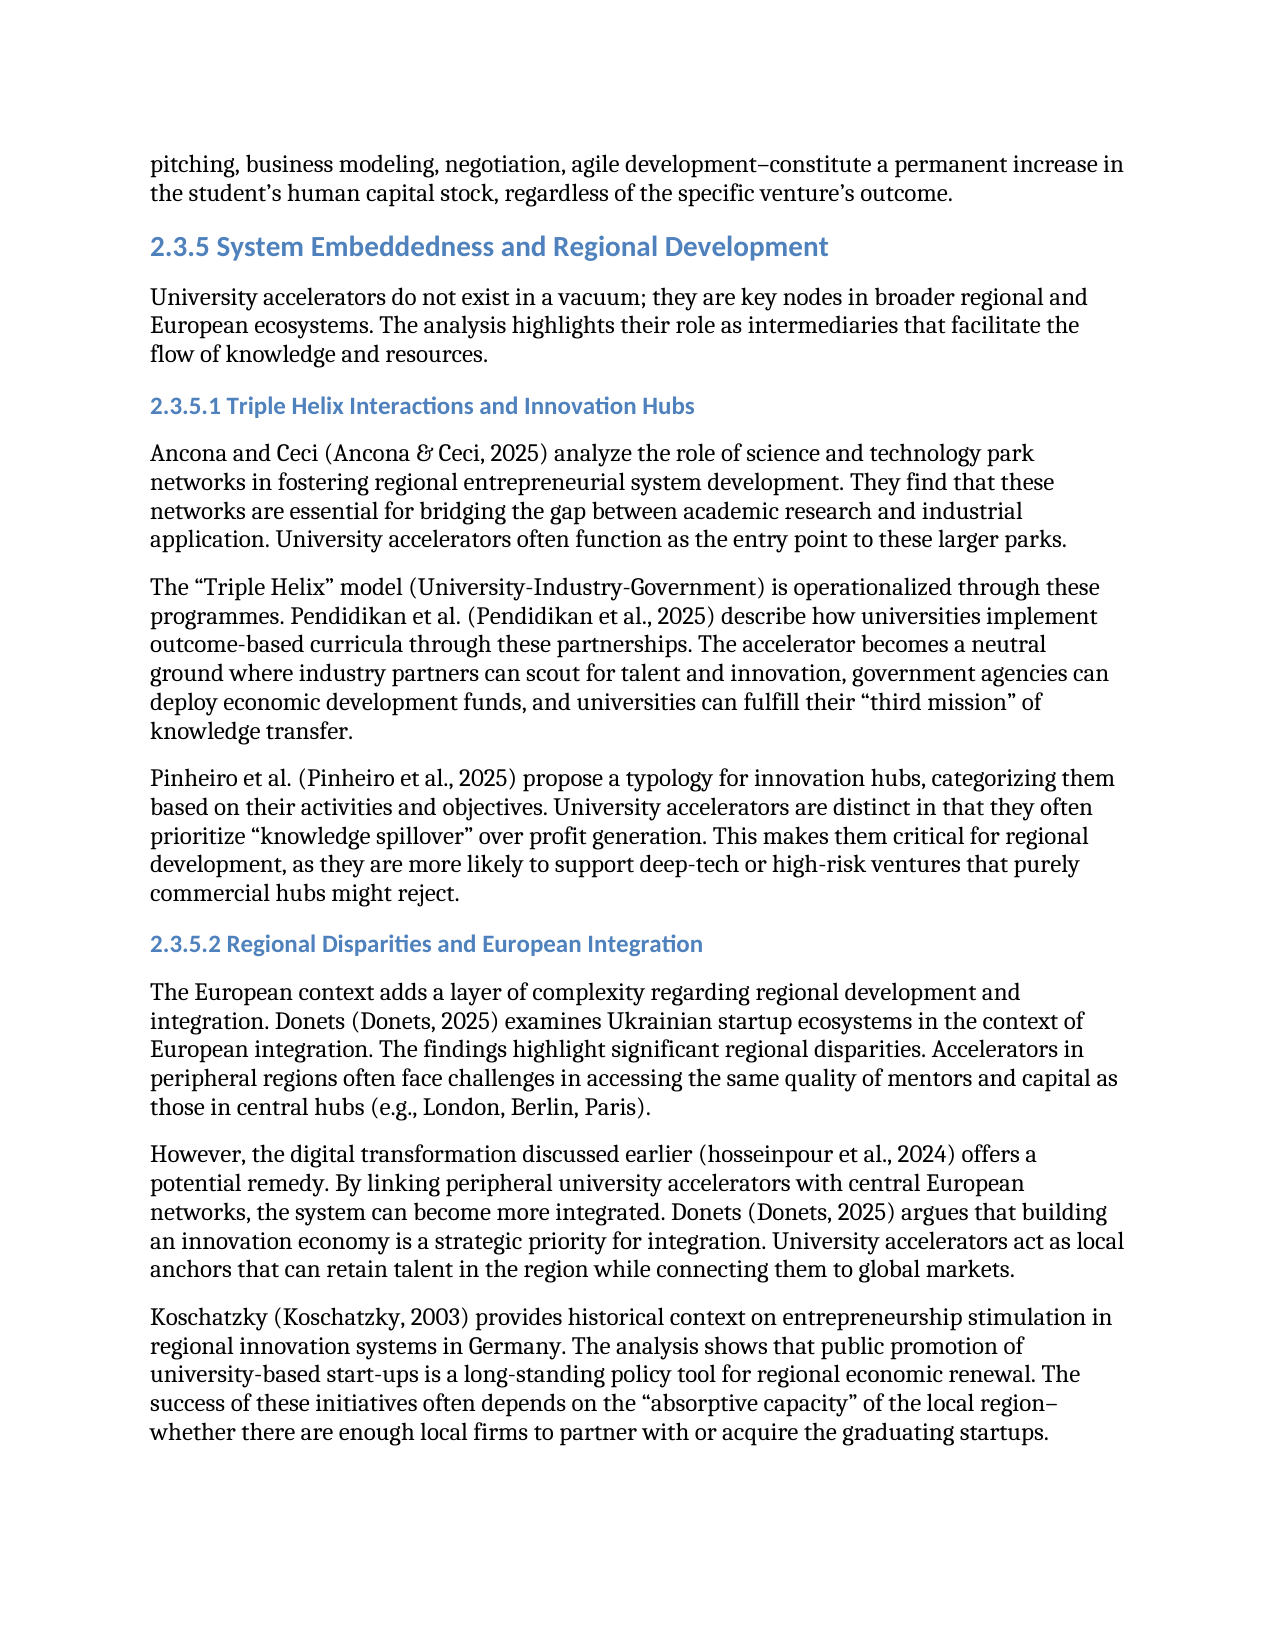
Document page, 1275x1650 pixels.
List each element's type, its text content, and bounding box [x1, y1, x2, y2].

text The “Triple Helix” model (University-Industry-Government) is operationalized through these programmes. Pendidikan et al. (Pendidikan et al., 2025) describe how universities implement outcome-based curricula through these partnerships. The accelerator becomes a neutral ground where industry partners can scout for talent and innovation, government agencies can deploy economic development funds, and universities can fulfill their “third mission” of knowledge transfer. [150, 573, 1125, 745]
text The European context adds a layer of complexity regarding regional development and integration. Donets (Donets, 2025) examines Ukrainian startup ecosystems in the context of European integration. The findings highlight significant regional disparities. Accelerators in peripheral regions often face challenges in accessing the same quality of mentors and capital as those in central hubs (e.g., London, Berlin, Paris). [150, 978, 1125, 1122]
text Ancona and Ceci (Ancona & Ceci, 2025) analyze the role of science and technology park networks in fostering regional entrepreneurial system development. They find that these networks are essential for bridging the gap between academic research and industrial application. University accelerators often function as the entry point to these larger parks. [150, 439, 1125, 554]
subtitle 2.3.5.1 Triple Helix Interactions and Innovation Hubs [150, 390, 1125, 420]
text University accelerators do not exist in a vacuum; they are key nodes in broader regional and European ecosystems. The analysis highlights their role as intermediaries that facilitate the flow of knowledge and resources. [150, 283, 1125, 369]
text However, the digital transformation discussed earlier (hosseinpour et al., 2024) offers a potential remedy. By linking peripheral university accelerators with central European networks, the system can become more integrated. Donets (Donets, 2025) argues that building an innovation economy is a strategic priority for integration. University accelerators act as local anchors that can retain talent in the region while connecting them to global markets. [150, 1140, 1125, 1284]
text Pinheiro et al. (Pinheiro et al., 2025) propose a typology for innovation hubs, categorizing them based on their activities and objectives. University accelerators are distinct in that they often prioritize “knowledge spillover” over profit generation. This makes them critical for regional development, as they are more likely to support deep-tech or high-risk ventures that purely commercial hubs might reject. [150, 764, 1125, 908]
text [150, 150, 1125, 207]
subtitle 2.3.5.2 Regional Disparities and European Integration [150, 929, 1125, 959]
text Koschatzky (Koschatzky, 2003) provides historical context on entrepreneurship stimulation in regional innovation systems in Germany. The analysis shows that public promotion of university-based start-ups is a long-standing policy tool for regional economic renewal. The success of these initiatives often depends on the “absorptive capacity” of the local region–whether there are enough local firms to partner with or acquire the graduating startups. [150, 1303, 1125, 1447]
subtitle 2.3.5 System Embeddedness and Regional Development [150, 228, 1125, 264]
